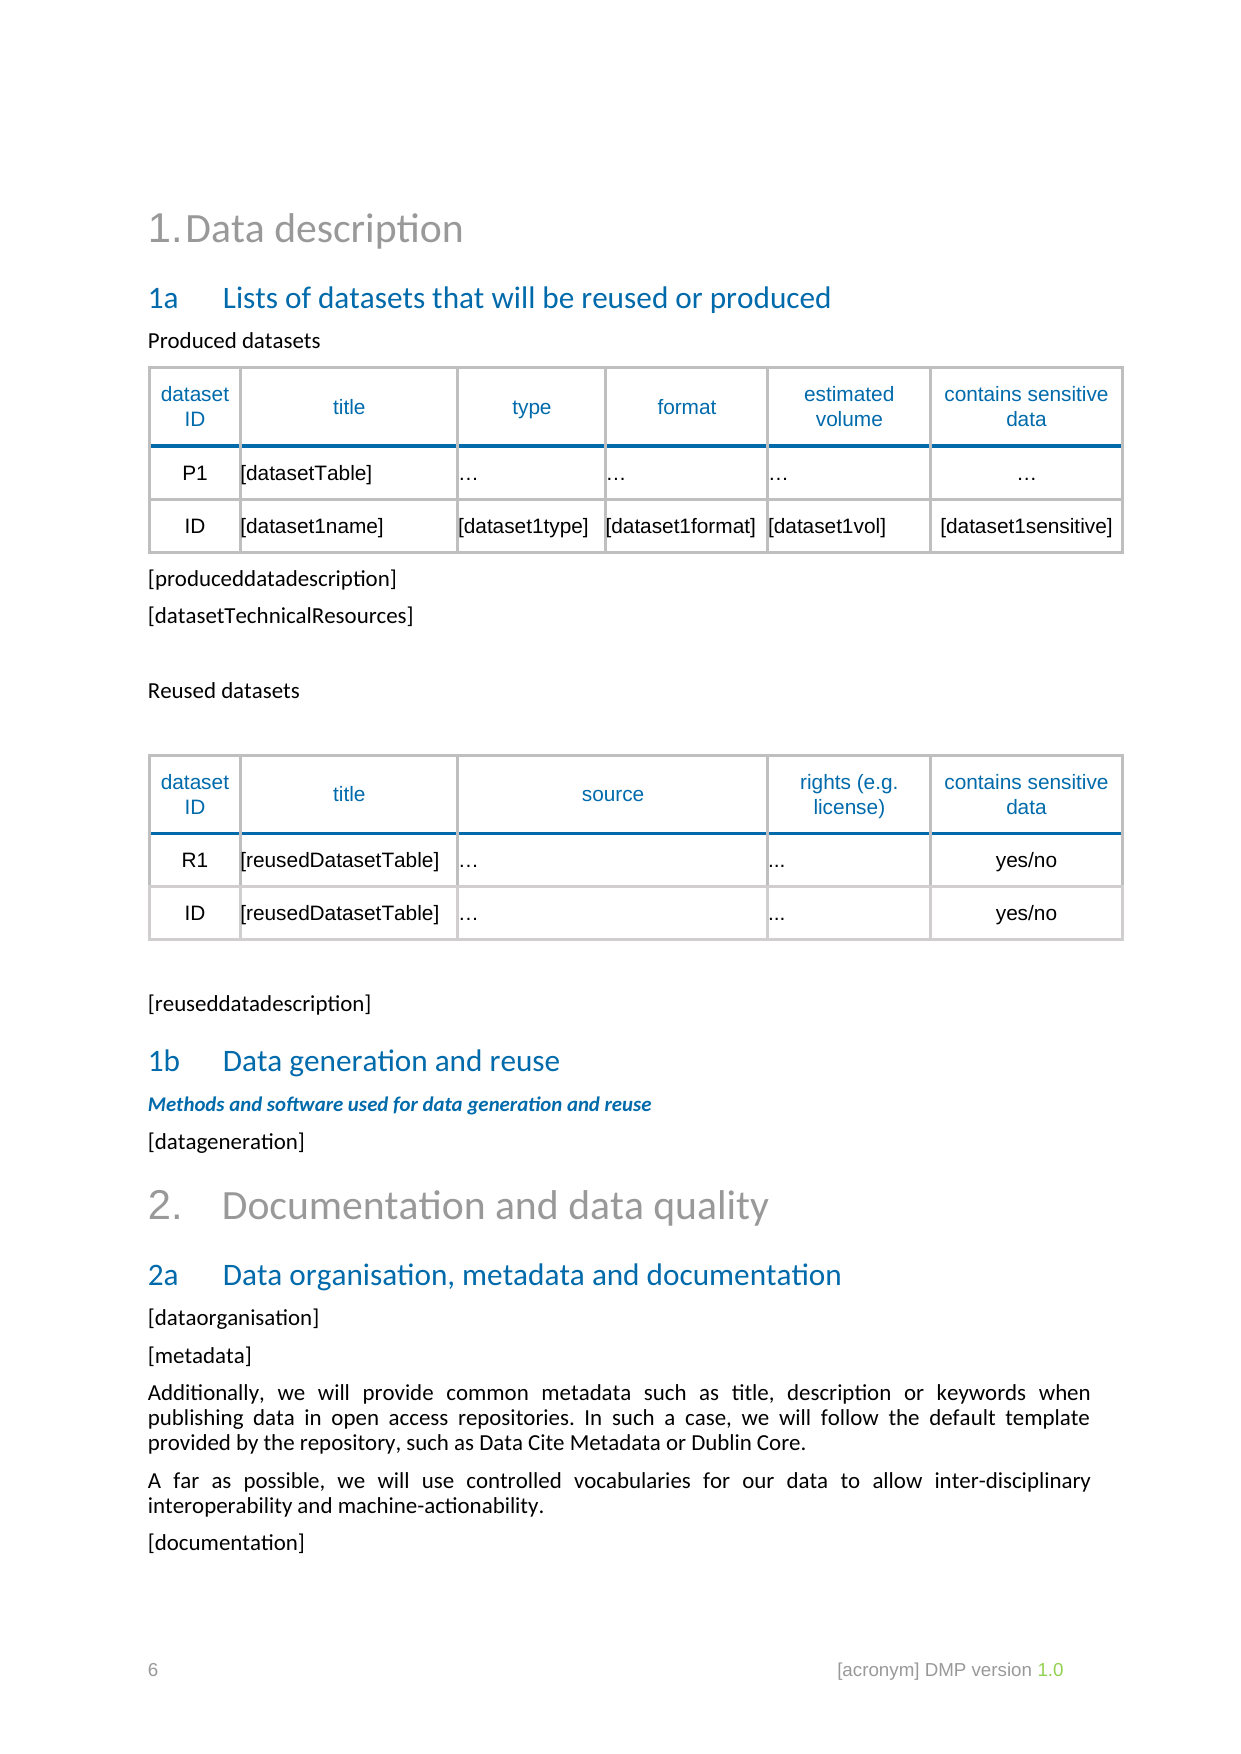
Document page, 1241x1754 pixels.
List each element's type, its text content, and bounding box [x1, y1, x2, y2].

table_cell R1 [151, 835, 239, 885]
table_header title [242, 757, 456, 832]
text [dataorganisation] [148, 1306, 1092, 1331]
table_cell ID [151, 888, 239, 938]
table_cell … [459, 448, 604, 497]
text [documentation] [148, 1531, 1092, 1556]
subtitle Documentation and data quality [148, 1179, 1092, 1230]
table_cell [dataset1sensitive] [932, 501, 1121, 551]
table_cell … [932, 448, 1121, 497]
table_cell [datasetTable] [242, 448, 456, 497]
table_cell [reusedDatasetTable] [242, 835, 456, 885]
subtitle Data description [148, 202, 1092, 253]
text [datasetTechnicalResources] [148, 604, 1092, 629]
table_cell yes/no [932, 888, 1121, 938]
table_cell yes/no [932, 835, 1121, 885]
subtitle 1a Lists of datasets that will be reused or produced [148, 278, 1092, 316]
text Reused datasets [148, 679, 1092, 704]
table_header dataset ID [151, 757, 239, 832]
table_cell ID [151, 501, 239, 551]
table_header type [459, 369, 604, 444]
text [datageneration] [148, 1129, 1092, 1154]
table_header contains sensitive data [932, 757, 1121, 832]
table_cell … [459, 835, 766, 885]
table_cell [dataset1vol] [769, 501, 929, 551]
text [reuseddatadescription] [148, 991, 1092, 1016]
text A far as possible, we will use controlled vocabularies for our data to allow inter-disciplinary interoperability and machine-actionability. [148, 1468, 1092, 1518]
subtitle 1b Data generation and reuse [148, 1041, 1092, 1079]
text [produceddatadescription] [148, 566, 1092, 591]
table_cell ... [769, 835, 929, 885]
table_header title [242, 369, 456, 444]
table_cell [reusedDatasetTable] [242, 888, 456, 938]
table_header rights (e.g. license) [769, 757, 929, 832]
text Methods and software used for data generation and reuse [148, 1092, 1092, 1117]
table_cell … [769, 448, 929, 497]
table_cell ... [769, 888, 929, 938]
text Additionally, we will provide common metadata such as title, description or keywords when publishing data in open access repositories. In such a case, we will follow the default template provided by the repository, such as Data Cite Metadata or Dublin Core. [148, 1381, 1092, 1456]
subtitle 2a Data organisation, metadata and documentation [148, 1255, 1092, 1293]
text Produced datasets [148, 329, 1092, 354]
table_cell … [607, 448, 766, 497]
table_cell [dataset1type] [459, 501, 604, 551]
table_cell P1 [151, 448, 239, 497]
table_cell [dataset1format] [607, 501, 766, 551]
table_header dataset ID [151, 369, 239, 444]
table_header source [459, 757, 766, 832]
table_cell [dataset1name] [242, 501, 456, 551]
table_header contains sensitive data [932, 369, 1121, 444]
table_header estimated volume [769, 369, 929, 444]
table_header format [607, 369, 766, 444]
table_cell … [459, 888, 766, 938]
text [metadata] [148, 1343, 1092, 1368]
